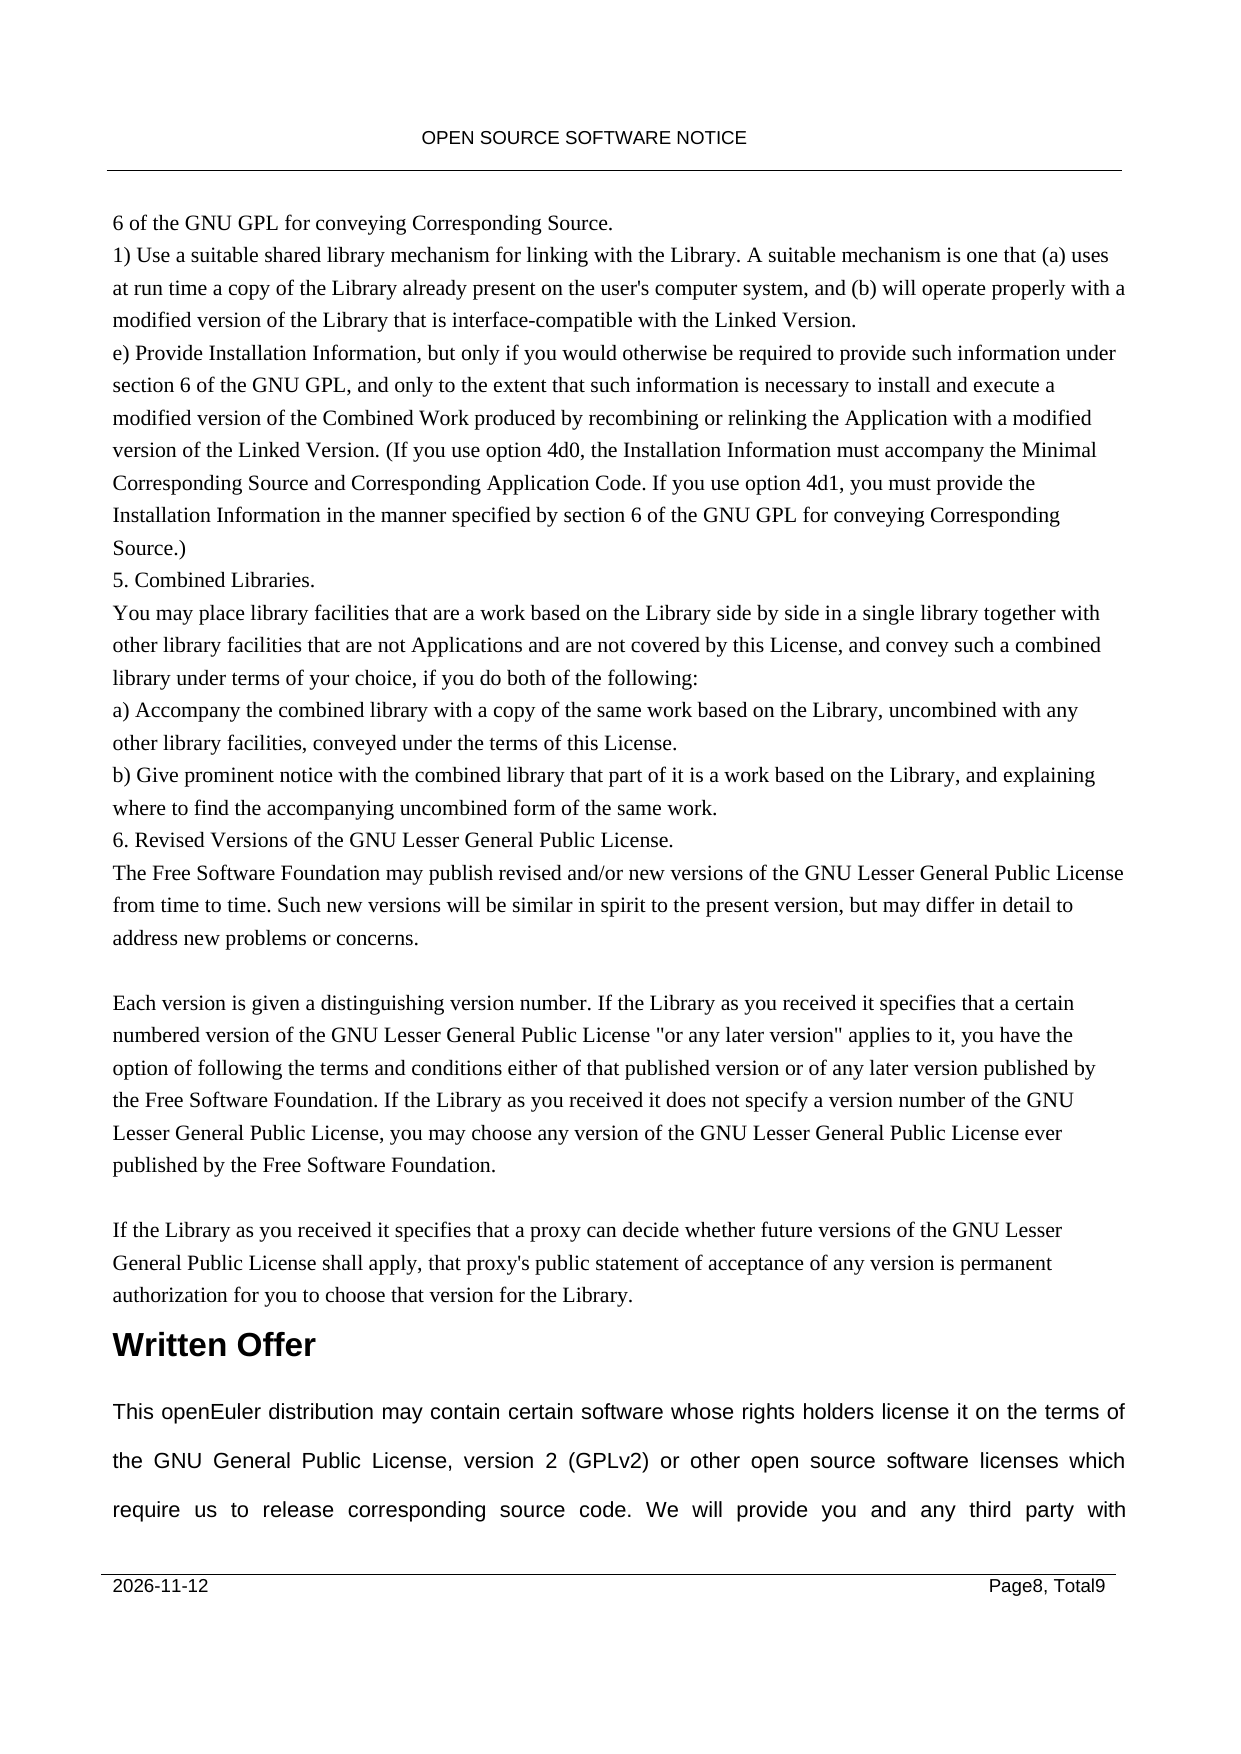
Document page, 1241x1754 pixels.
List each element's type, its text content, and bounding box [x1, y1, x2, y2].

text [112, 1396, 1128, 1526]
text Written Offer [112, 1311, 1128, 1376]
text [112, 206, 1128, 1311]
